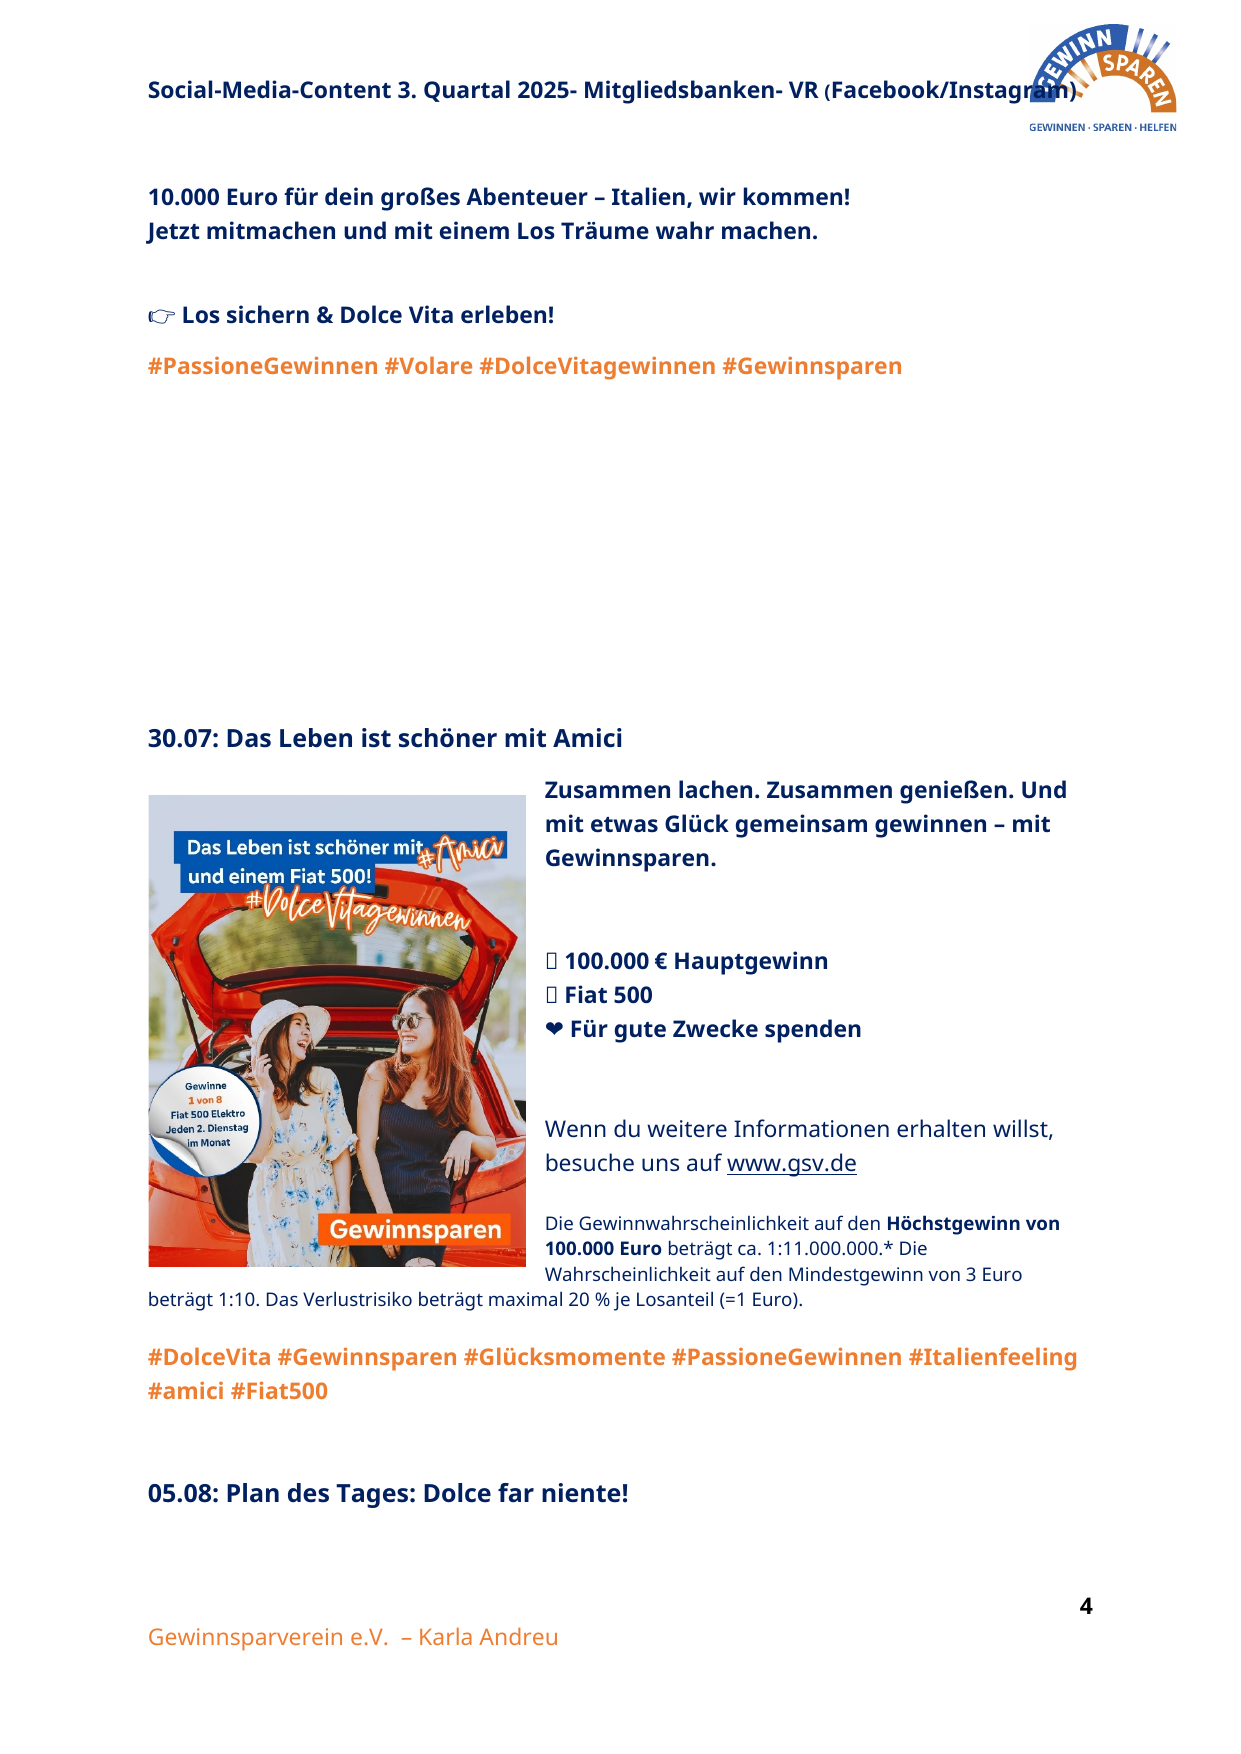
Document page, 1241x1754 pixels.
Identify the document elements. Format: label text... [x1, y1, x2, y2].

picture [148, 795, 526, 1267]
text 10.000 Euro für dein großes Abenteuer – Italien, wir kommen! Jetzt mitmachen und mit einem Los Träume wahr machen. [148, 148, 1093, 246]
text Die Gewinnwahrscheinlichkeit auf den Höchstgewinn von 100.000 Euro beträgt ca. 1:11.000.000.* Die Wahrscheinlichkeit auf den Mindestgewinn von 3 Euro beträgt 1:10. Das Verlustrisiko beträgt maximal 20 % je Losanteil (=1 Euro). [148, 1210, 1093, 1312]
text #PassioneGewinnen #Volare #DolceVitagewinnen #Gewinnsparen [148, 350, 1093, 381]
text 👉 Los sichern & Dolce Vita erleben! [148, 266, 1093, 331]
text #DolceVita #Gewinnsparen #Glücksmomente #PassioneGewinnen #Italienfeeling #amici #Fiat500 [148, 1341, 1093, 1406]
text Zusammen lachen. Zusammen genießen. Und mit etwas Glück gemeinsam gewinnen – mit Gewinnsparen. [148, 774, 1093, 873]
picture [1029, 24, 1177, 131]
text 30.07: Das Leben ist schöner mit Amici [148, 721, 1093, 755]
text Wenn du weitere Informationen erhalten willst, besuche uns auf www.gsv.de [526, 1113, 1093, 1178]
text 💶 100.000 € Hauptgewinn 🚗 Fiat 500 ❤️ Für gute Zwecke spenden [526, 892, 1093, 1044]
text 05.08: Plan des Tages: Dolce far niente! [148, 1476, 1093, 1510]
